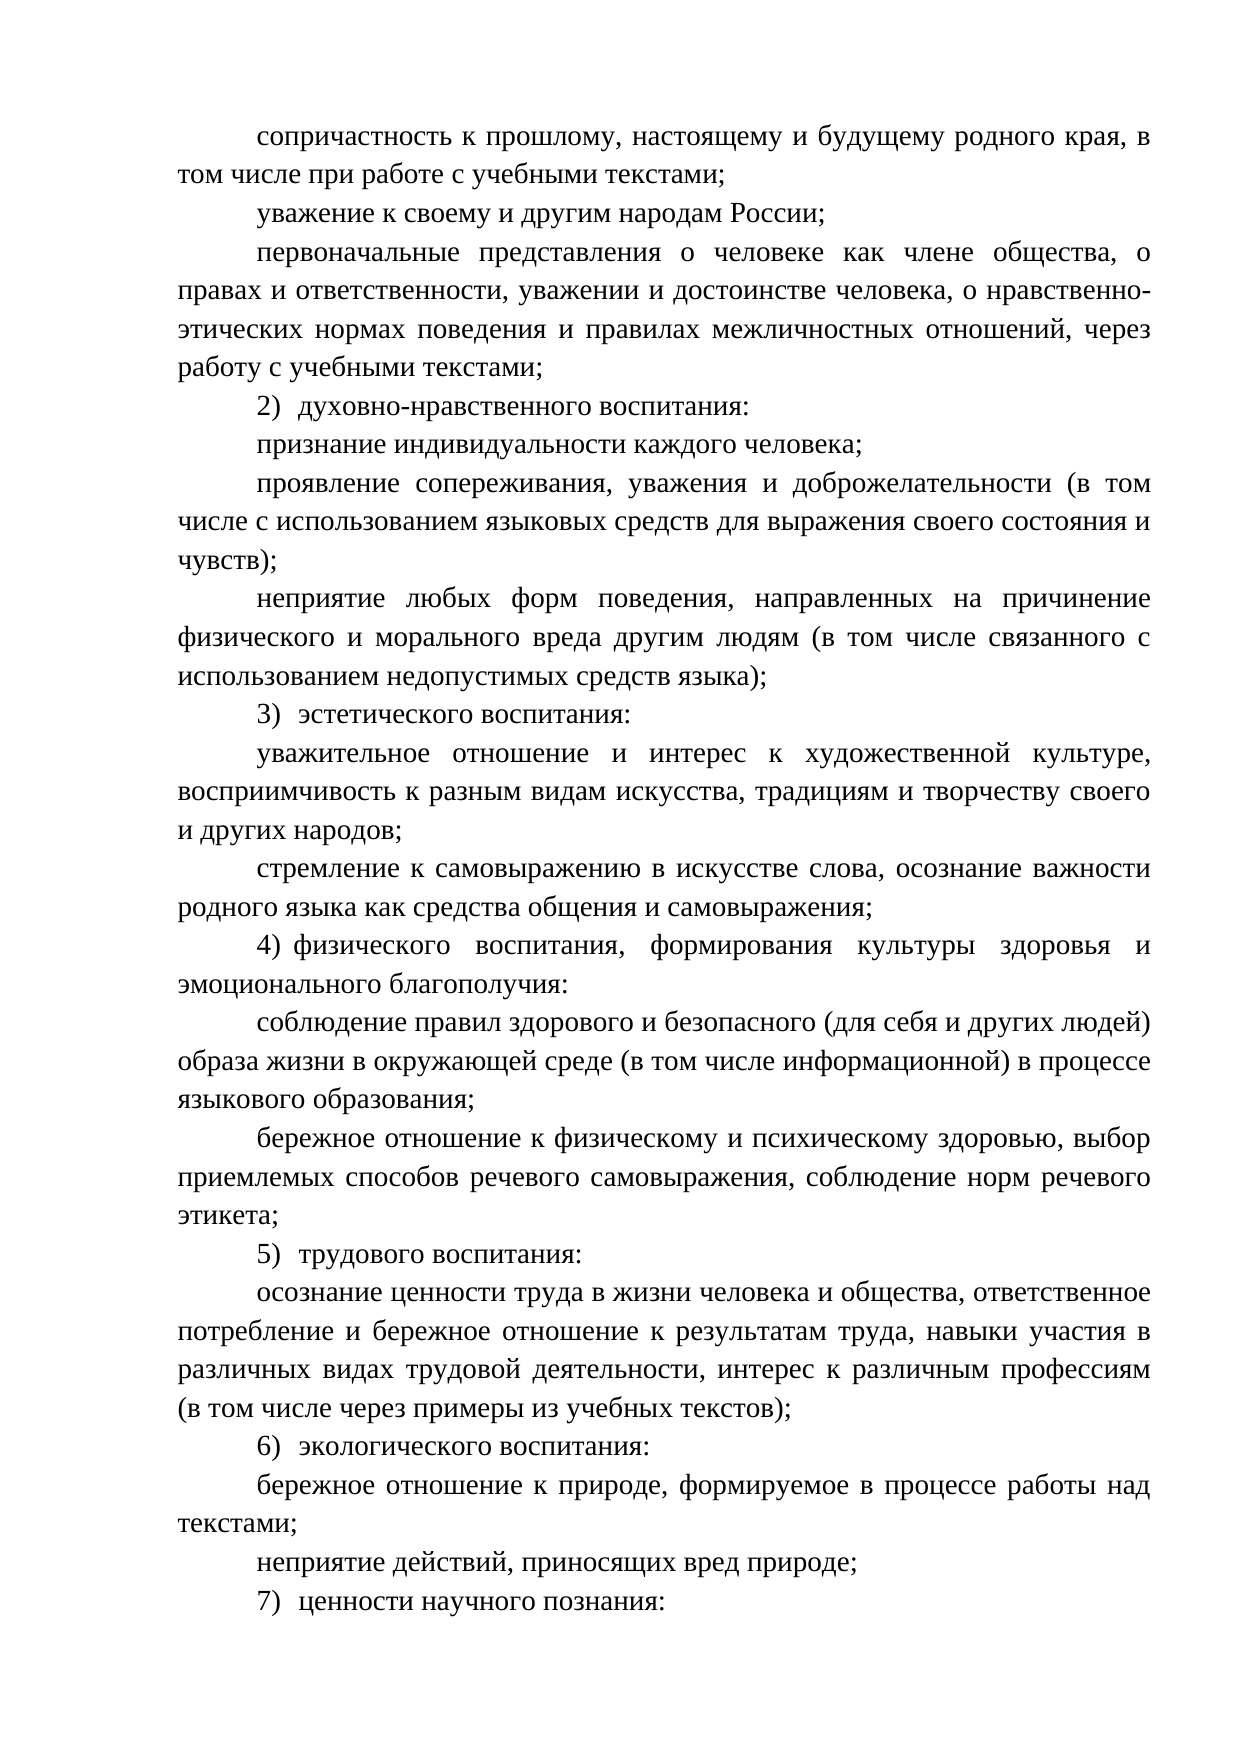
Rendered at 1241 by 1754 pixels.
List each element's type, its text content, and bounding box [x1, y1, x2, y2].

text осознание ценности труда в жизни человека и общества, ответственное потребление и бережное отношение к результатам труда, навыки участия в различных видах трудовой деятельности, интерес к различным профессиям (в том числе через примеры из учебных текстов); [177, 1274, 1152, 1423]
text уважительное отношение и интерес к художественной культуре, восприимчивость к разным видам искусства, традициям и творчеству своего и других народов; [177, 735, 1152, 845]
list экологического воспитания: [177, 1428, 1152, 1462]
text проявление сопереживания, уважения и доброжелательности (в том числе с использованием языковых средств для выражения своего состояния и чувств); [177, 465, 1152, 576]
list трудового воспитания: [177, 1236, 1152, 1269]
list физического воспитания, формирования культуры здоровья и эмоционального благополучия: [177, 927, 1152, 999]
text сопричастность к прошлому, настоящему и будущему родного края, в том числе при работе с учебными текстами; [177, 118, 1152, 190]
list духовно-нравственного воспитания: [177, 388, 1152, 421]
text признание индивидуальности каждого человека; [177, 426, 1152, 460]
list эстетического воспитания: [177, 696, 1152, 730]
text стремление к самовыражению в искусстве слова, осознание важности родного языка как средства общения и самовыражения; [177, 850, 1152, 922]
list ценности научного познания: [177, 1583, 1152, 1616]
text неприятие действий, приносящих вред природе; [177, 1544, 1152, 1578]
text неприятие любых форм поведения, направленных на причинение физического и морального вреда другим людям (в том числе связанного с использованием недопустимых средств языка); [177, 581, 1152, 691]
text бережное отношение к природе, формируемое в процессе работы над текстами; [177, 1467, 1152, 1539]
text первоначальные представления о человеке как члене общества, о правах и ответственности, уважении и достоинстве человека, о нравственно-этических нормах поведения и правилах межличностных отношений, через работу с учебными текстами; [177, 234, 1152, 383]
text бережное отношение к физическому и психическому здоровью, выбор приемлемых способов речевого самовыражения, соблюдение норм речевого этикета; [177, 1120, 1152, 1231]
text уважение к своему и другим народам России; [177, 195, 1152, 229]
text соблюдение правил здорового и безопасного (для себя и других людей) образа жизни в окружающей среде (в том числе информационной) в процессе языкового образования; [177, 1004, 1152, 1115]
